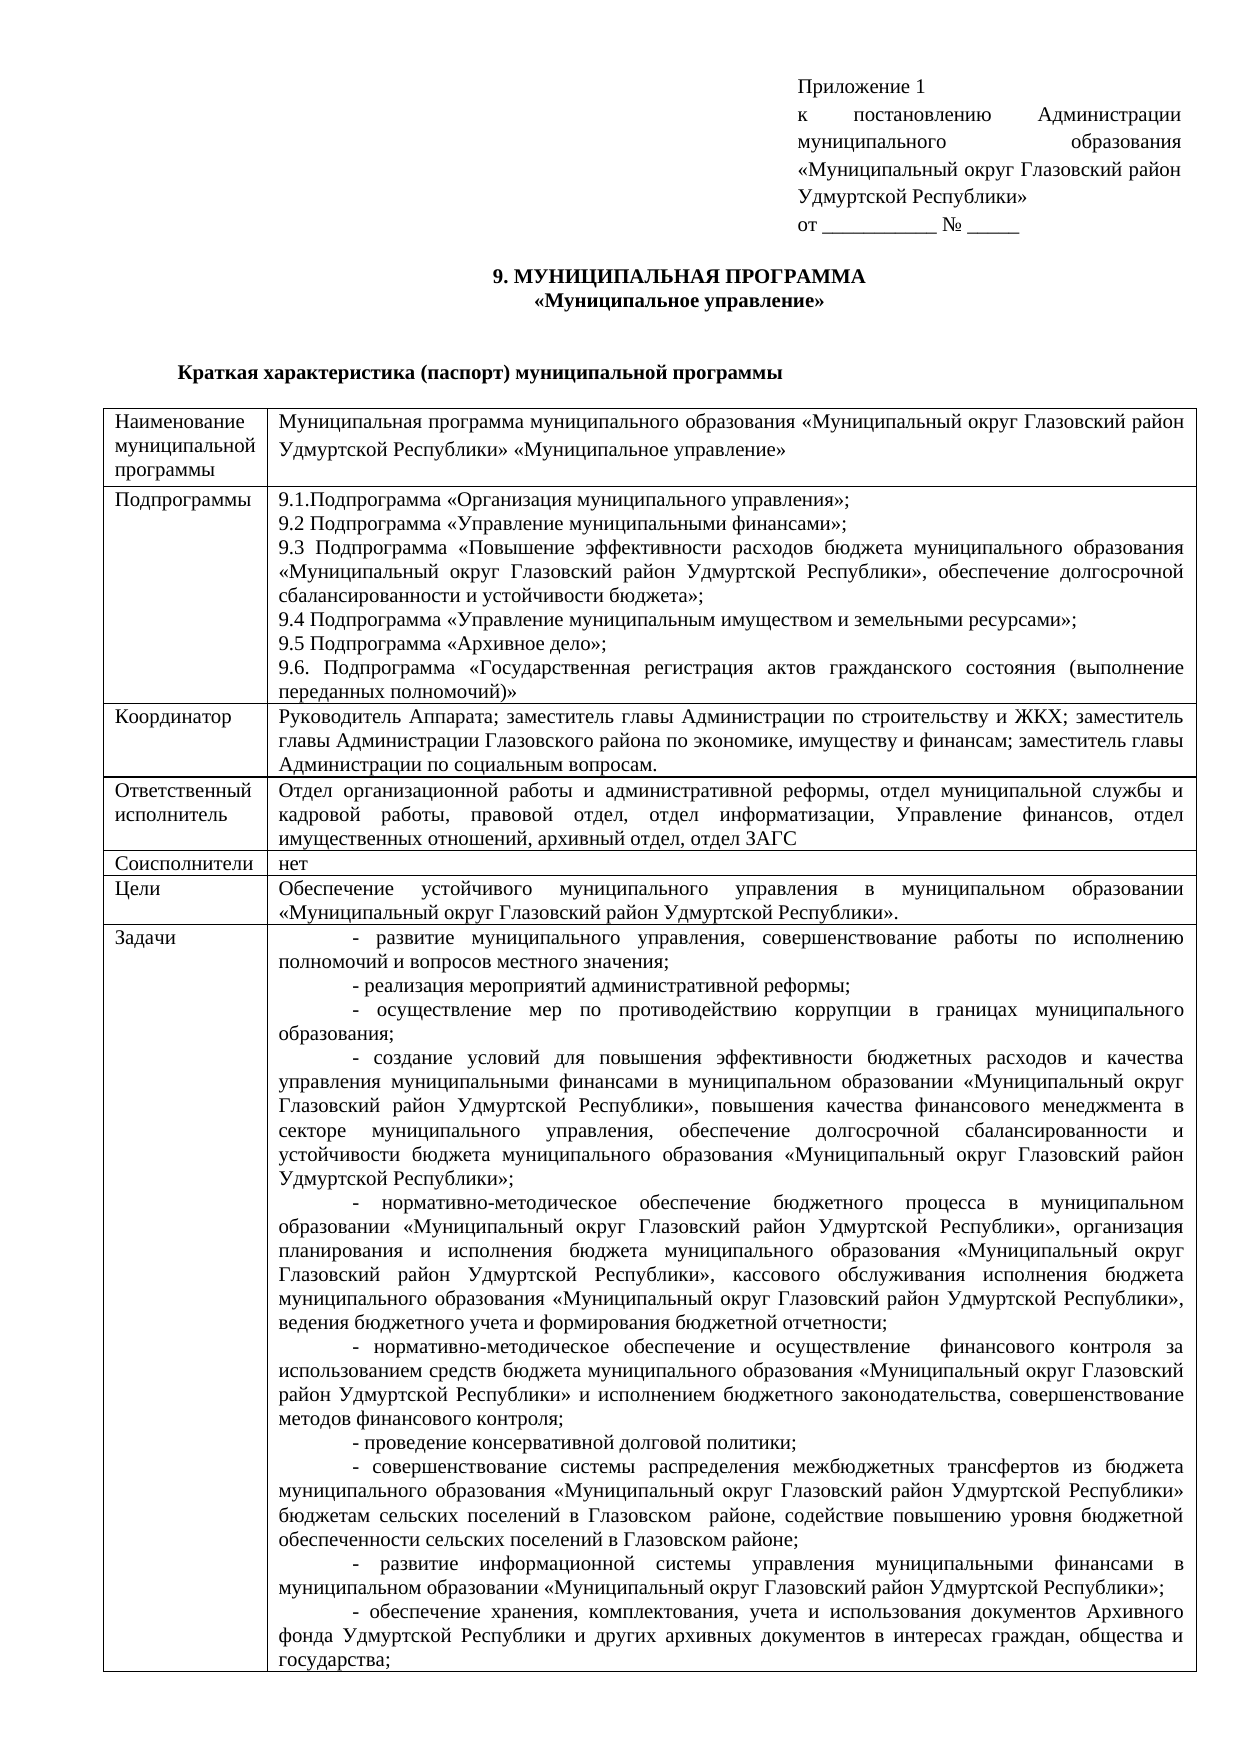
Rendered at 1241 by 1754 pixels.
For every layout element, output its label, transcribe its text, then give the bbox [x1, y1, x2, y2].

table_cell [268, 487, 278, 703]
table_cell Подпрограммы [104, 487, 267, 703]
table_cell Задачи [104, 925, 267, 1671]
table_cell Соисполнители [104, 851, 267, 875]
table_cell Ответственный исполнитель [104, 778, 267, 850]
table_header Наименование муниципальной программы [104, 409, 267, 486]
table_cell Отдел организационной работы и административной реформы, отдел муниципальной службы и кадровой работы, правовой отдел, отдел информатизации, Управление финансов, отдел имущественных отношений, архивный отдел, отдел ЗАГС [268, 778, 1196, 850]
text 9. Муниципальная программа [177, 263, 1181, 288]
table_header Муниципальная программа муниципального образования «Муниципальный округ Глазовский район Удмуртской Республики» «Муниципальное управление» [268, 409, 1196, 486]
text Краткая характеристика (паспорт) муниципальной программы [177, 360, 1181, 384]
table_cell Координатор [104, 704, 267, 776]
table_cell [268, 925, 1196, 1671]
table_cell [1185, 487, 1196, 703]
text «Муниципальное управление» [177, 288, 1181, 312]
table_cell Руководитель Аппарата; заместитель главы Администрации по строительству и ЖКХ; заместитель главы Администрации Глазовского района по экономике, имуществу и финансам; заместитель главы Администрации по социальным вопросам. [268, 704, 1196, 776]
table_cell Обеспечение устойчивого муниципального управления в муниципальном образовании «Муниципальный округ Глазовский район Удмуртской Республики». [268, 876, 1196, 924]
text к постановлению Администрации муниципального образования «Муниципальный округ Глазовский район Удмуртской Республики» [797, 101, 1181, 208]
text Приложение 1 [797, 74, 1181, 98]
text от ___________ № _____ [797, 212, 1181, 236]
table_cell нет [268, 851, 1196, 875]
table_cell Цели [104, 876, 267, 924]
